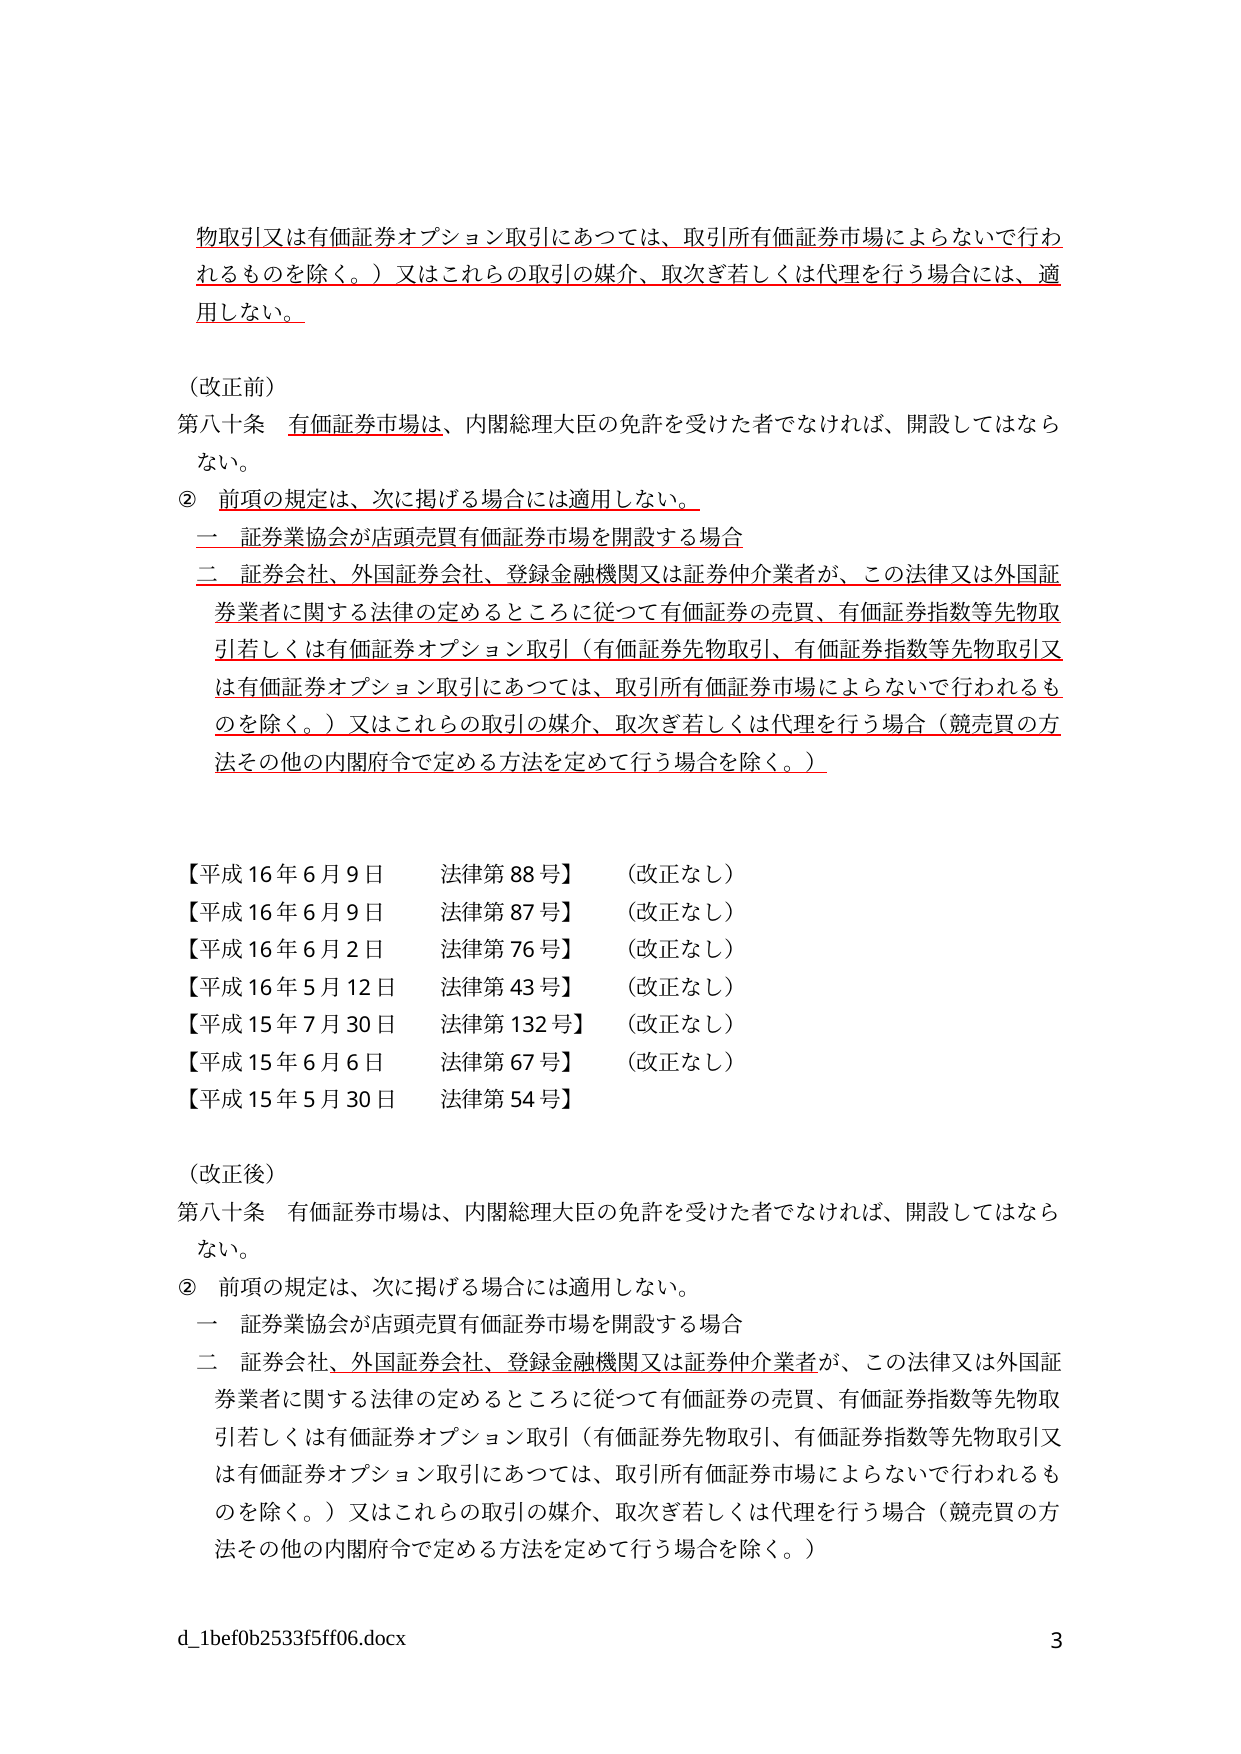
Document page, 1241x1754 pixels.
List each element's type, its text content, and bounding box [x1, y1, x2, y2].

text 【平成15年7月30日 法律第132号】 （改正なし） [177, 1004, 1063, 1042]
text 二 証券会社、外国証券会社、登録金融機関又は証券仲介業者が、この法律又は外国証券業者に関する法律の定めるところに従つて有価証券の売買、有価証券指数等先物取引若しくは有価証券オプション取引（有価証券先物取引、有価証券指数等先物取引又は有価証券オプション取引にあつては、取引所有価証券市場によらないで行われるものを除く。）又はこれらの取引の媒介、取次ぎ若しくは代理を行う場合（競売買の方法その他の内閣府令で定める方法を定めて行う場合を除く。） [196, 1342, 1063, 1567]
text 二 証券会社、外国証券会社、登録金融機関又は証券仲介業者が、この法律又は外国証券業者に関する法律の定めるところに従つて有価証券の売買、有価証券指数等先物取引若しくは有価証券オプション取引（有価証券先物取引、有価証券指数等先物取引又は有価証券オプション取引にあつては、取引所有価証券市場によらないで行われるものを除く。）又はこれらの取引の媒介、取次ぎ若しくは代理を行う場合（競売買の方法その他の内閣府令で定める方法を定めて行う場合を除く。） [196, 554, 1063, 779]
text 第八十条 有価証券市場は、内閣総理大臣の免許を受けた者でなければ、開設してはならない。 [177, 1192, 1063, 1267]
text 【平成15年6月6日 法律第67号】 （改正なし） [177, 1042, 1063, 1079]
text （改正前） [177, 367, 1063, 404]
text 【平成16年6月2日 法律第76号】 （改正なし） [177, 929, 1063, 967]
text 第八十条 有価証券市場は、内閣総理大臣の免許を受けた者でなければ、開設してはならない。 [177, 404, 1063, 479]
text （改正後） [177, 1154, 1063, 1192]
text 一 証券業協会が店頭売買有価証券市場を開設する場合 [196, 517, 1063, 554]
text ② 前項の規定は、次に掲げる場合には適用しない。 [177, 479, 1063, 517]
text ② 前項の規定は、次に掲げる場合には適用しない。 [177, 1267, 1063, 1304]
text 【平成16年6月9日 法律第88号】 （改正なし） [177, 854, 1063, 892]
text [177, 217, 1063, 329]
text 【平成15年5月30日 法律第54号】 [177, 1079, 1063, 1117]
text 【平成16年5月12日 法律第43号】 （改正なし） [177, 967, 1063, 1004]
text 【平成16年6月9日 法律第87号】 （改正なし） [177, 892, 1063, 929]
text 一 証券業協会が店頭売買有価証券市場を開設する場合 [196, 1304, 1063, 1342]
